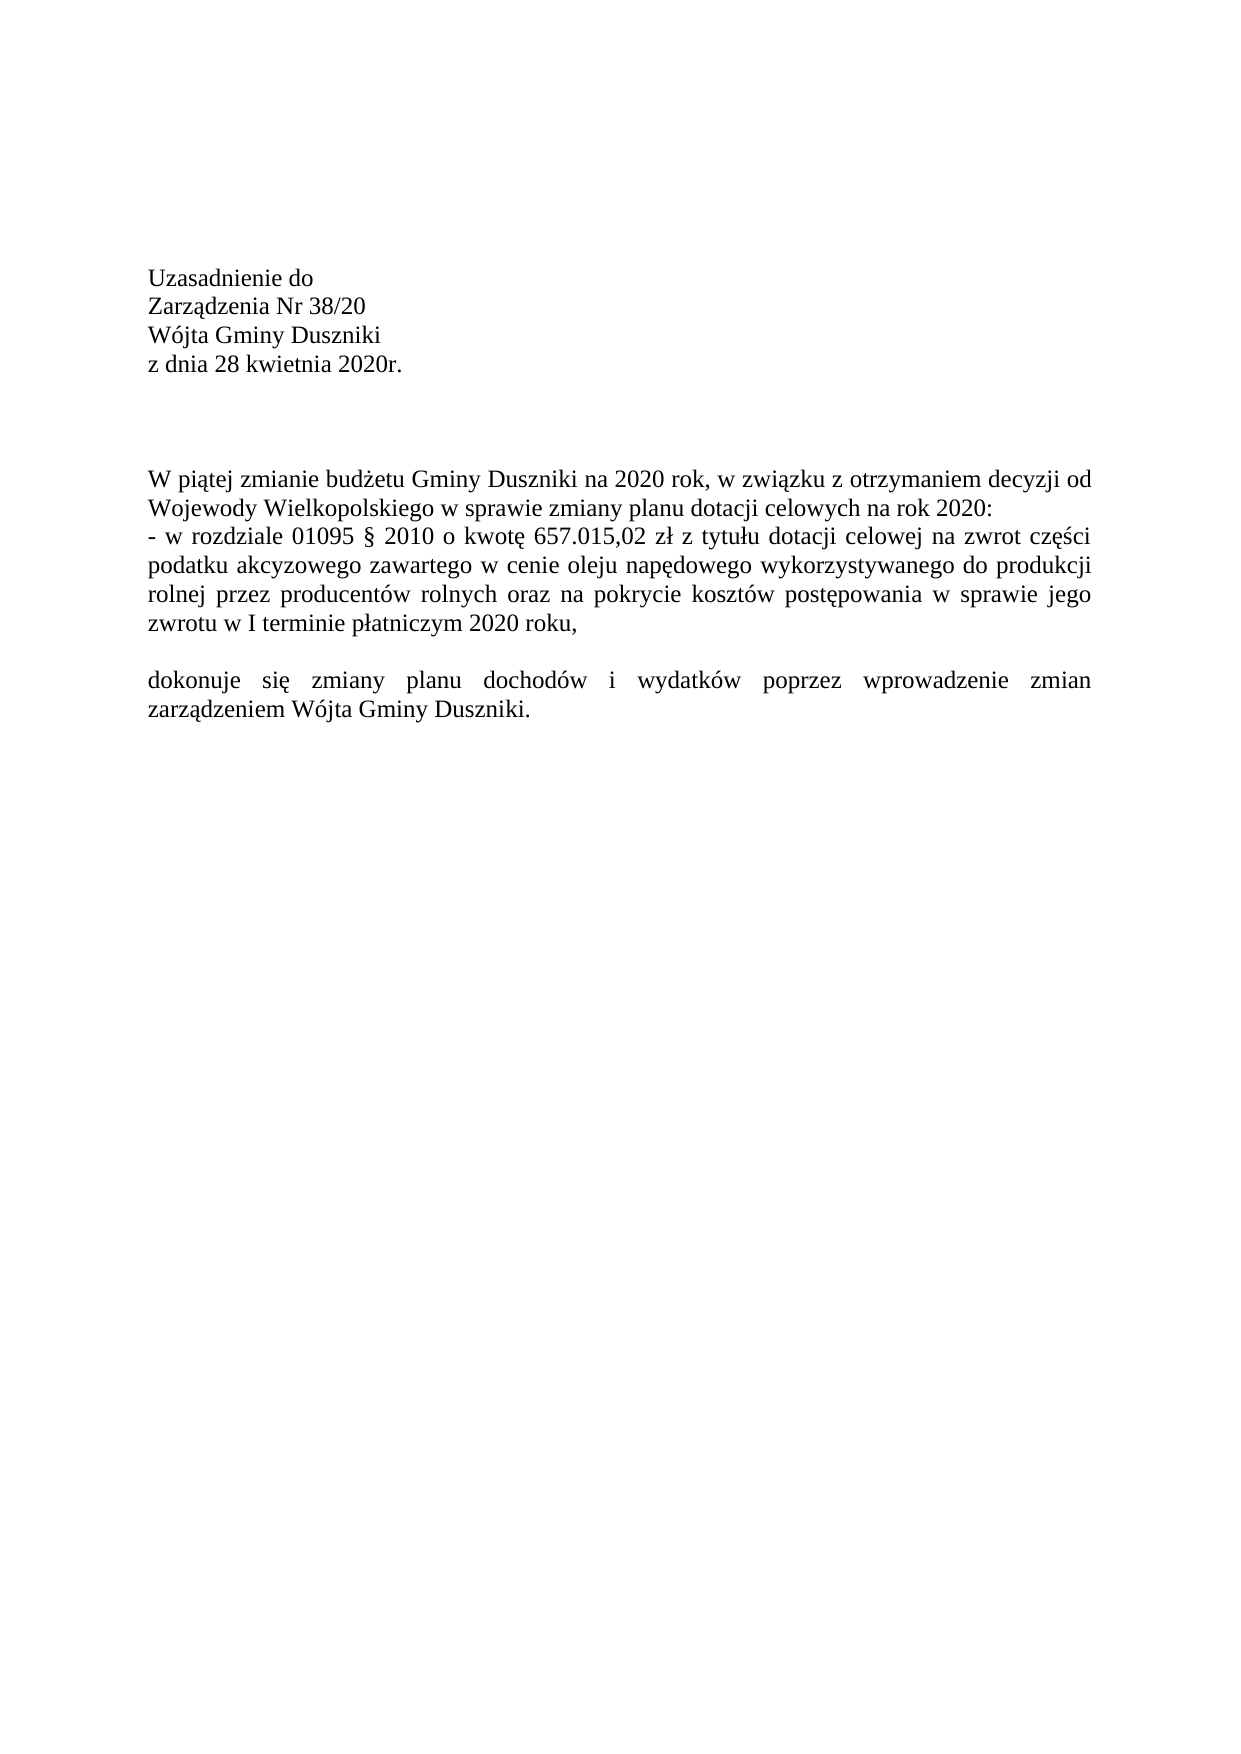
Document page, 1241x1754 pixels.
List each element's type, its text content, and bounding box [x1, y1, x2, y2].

text dokonuje się zmiany planu dochodów i wydatków poprzez wprowadzenie zmian zarządzeniem Wójta Gminy Duszniki. [148, 665, 1093, 723]
text W piątej zmianie budżetu Gminy Duszniki na 2020 rok, w związku z otrzymaniem decyzji od Wojewody Wielkopolskiego w sprawie zmiany planu dotacji celowych na rok 2020: [148, 464, 1093, 521]
text Wójta Gminy Duszniki [148, 320, 1093, 349]
text - w rozdziale 01095 § 2010 o kwotę 657.015,02 zł z tytułu dotacji celowej na zwrot części podatku akcyzowego zawartego w cenie oleju napędowego wykorzystywanego do produkcji rolnej przez producentów rolnych oraz na pokrycie kosztów postępowania w sprawie jego zwrotu w I terminie płatniczym 2020 roku, [148, 521, 1093, 636]
text Uzasadnienie do [148, 263, 1093, 291]
text Zarządzenia Nr 38/20 [148, 291, 1093, 320]
text z dnia 28 kwietnia 2020r. [148, 349, 1093, 378]
